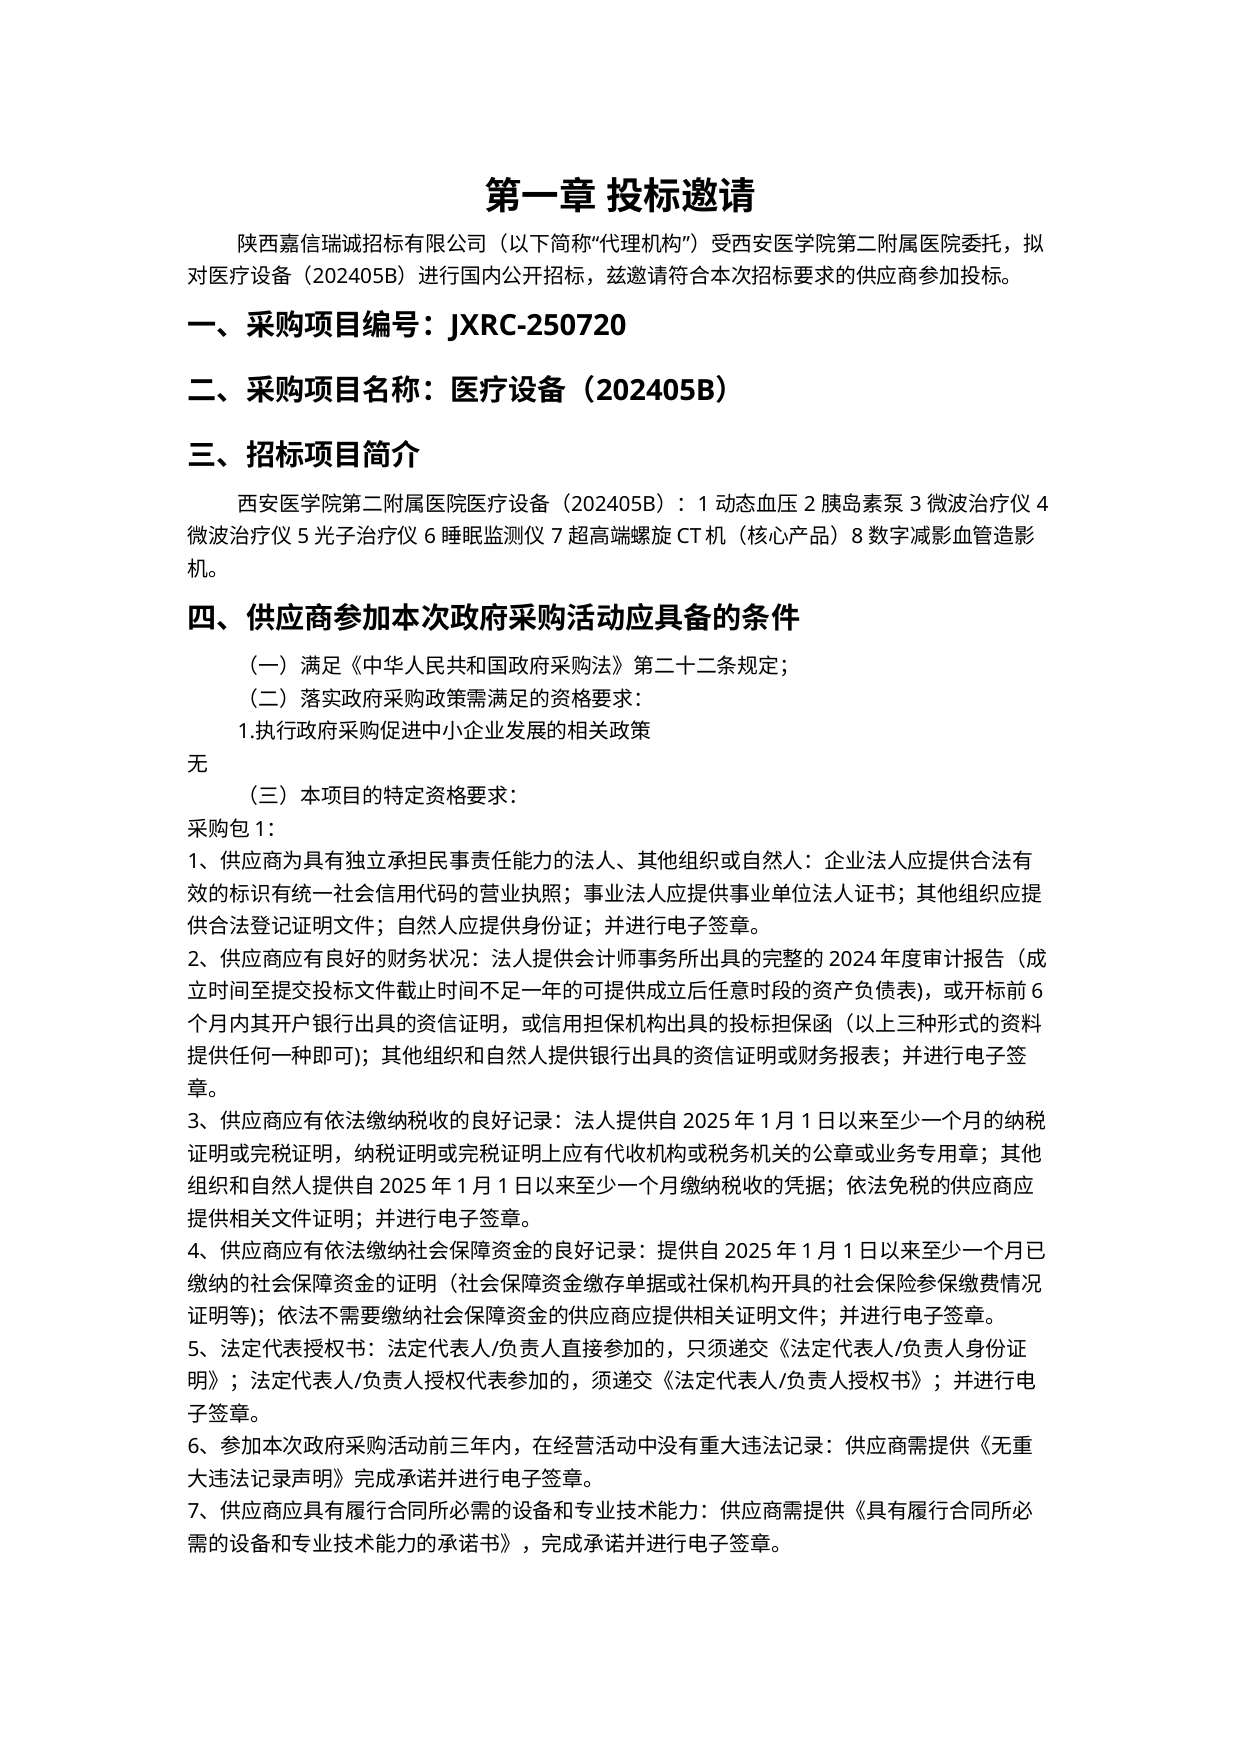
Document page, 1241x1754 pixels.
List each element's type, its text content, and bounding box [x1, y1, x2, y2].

text 四、供应商参加本次政府采购活动应具备的条件 [187, 584, 1053, 649]
text 5、法定代表授权书：法定代表人/负责人直接参加的，只须递交《法定代表人/负责人身份证明》；法定代表人/负责人授权代表参加的，须递交《法定代表人/负责人授权书》；并进行电子签章。 [187, 1332, 1053, 1429]
text 7、供应商应具有履行合同所必需的设备和专业技术能力：供应商需提供《具有履行合同所必需的设备和专业技术能力的承诺书》，完成承诺并进行电子签章。 [187, 1494, 1053, 1559]
text 西安医学院第二附属医院医疗设备（202405B）：1 动态血压 2 胰岛素泵 3 微波治疗仪 4 微波治疗仪 5 光子治疗仪 6 睡眠监测仪 7 超高端螺旋CT机（核心产品）8 数字减影血管造影机。 [187, 487, 1053, 584]
text 6、参加本次政府采购活动前三年内，在经营活动中没有重大违法记录：供应商需提供《无重大违法记录声明》完成承诺并进行电子签章。 [187, 1429, 1053, 1494]
text 一、采购项目编号：JXRC-250720 [187, 292, 1053, 357]
text 二、采购项目名称：医疗设备（202405B） [187, 357, 1053, 422]
text 陕西嘉信瑞诚招标有限公司（以下简称“代理机构”）受西安医学院第二附属医院委托，拟对医疗设备（202405B）进行国内公开招标，兹邀请符合本次招标要求的供应商参加投标。 [187, 227, 1053, 292]
text 4、供应商应有依法缴纳社会保障资金的良好记录：提供自2025年1月1日以来至少一个月已缴纳的社会保障资金的证明（社会保障资金缴存单据或社保机构开具的社会保险参保缴费情况证明等)；依法不需要缴纳社会保障资金的供应商应提供相关证明文件；并进行电子签章。 [187, 1234, 1053, 1332]
text 无 [187, 747, 1053, 779]
text 三、招标项目简介 [187, 422, 1053, 487]
text 1.执行政府采购促进中小企业发展的相关政策 [187, 714, 1053, 747]
text 第一章 投标邀请 [187, 162, 1053, 227]
text （一）满足《中华人民共和国政府采购法》第二十二条规定； [187, 649, 1053, 682]
text （三）本项目的特定资格要求： [187, 779, 1053, 812]
text （二）落实政府采购政策需满足的资格要求： [187, 682, 1053, 714]
text 1、供应商为具有独立承担民事责任能力的法人、其他组织或自然人：企业法人应提供合法有效的标识有统一社会信用代码的营业执照；事业法人应提供事业单位法人证书；其他组织应提供合法登记证明文件；自然人应提供身份证；并进行电子签章。 [187, 844, 1053, 942]
text 2、供应商应有良好的财务状况：法人提供会计师事务所出具的完整的2024年度审计报告（成立时间至提交投标文件截止时间不足一年的可提供成立后任意时段的资产负债表)，或开标前6个月内其开户银行出具的资信证明，或信用担保机构出具的投标担保函（以上三种形式的资料提供任何一种即可)；其他组织和自然人提供银行出具的资信证明或财务报表；并进行电子签章。 [187, 942, 1053, 1104]
text 采购包1： [187, 812, 1053, 844]
text 3、供应商应有依法缴纳税收的良好记录：法人提供自2025年1月1日以来至少一个月的纳税证明或完税证明，纳税证明或完税证明上应有代收机构或税务机关的公章或业务专用章；其他组织和自然人提供自2025年1月1日以来至少一个月缴纳税收的凭据；依法免税的供应商应提供相关文件证明；并进行电子签章。 [187, 1104, 1053, 1234]
